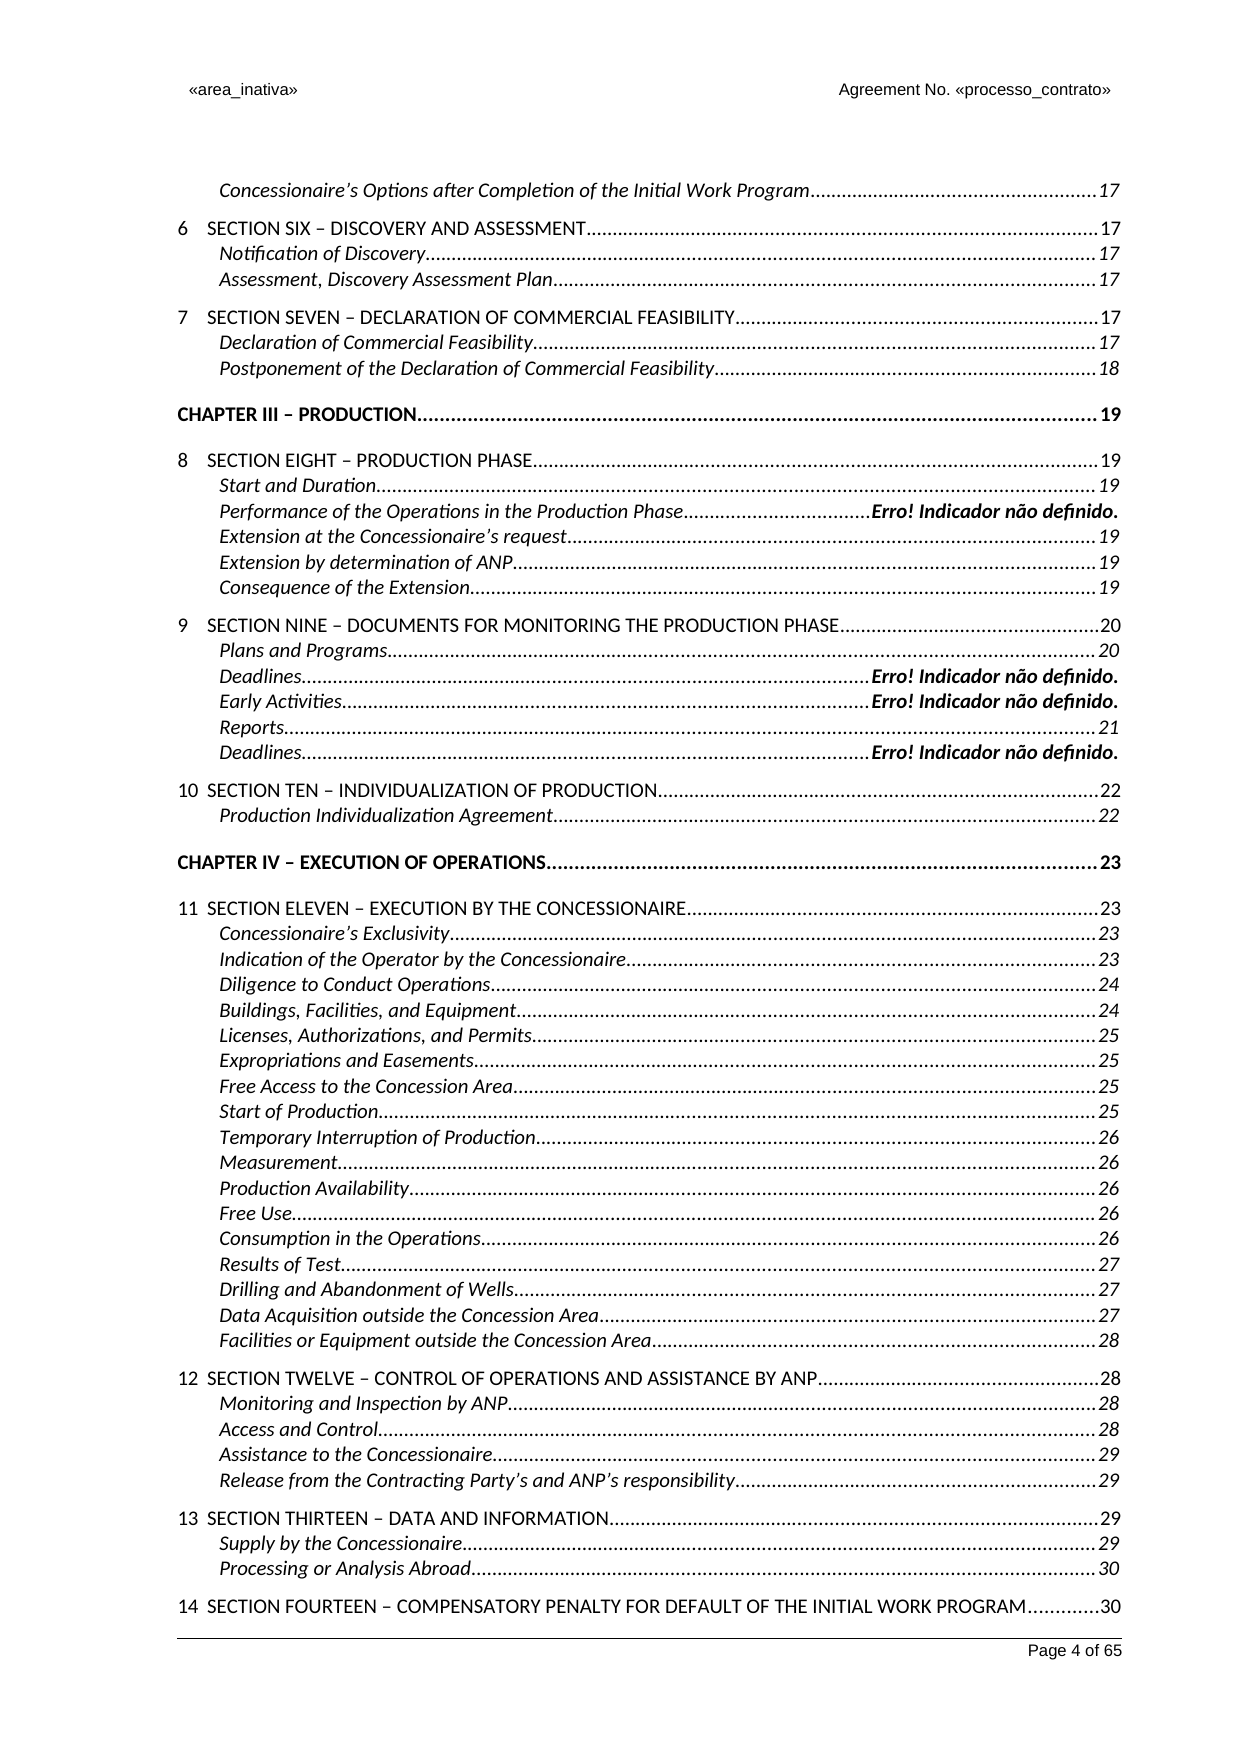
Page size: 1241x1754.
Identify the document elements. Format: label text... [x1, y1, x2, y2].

text Performance of the Operations in the Production Phase Erro! Indicador não definido. [219, 498, 1122, 523]
text Indication of the Operator by the Concessionaire 23 [219, 946, 1122, 971]
text Temporary Interruption of Production 26 [219, 1124, 1122, 1149]
text Supply by the Concessionaire 29 [219, 1530, 1122, 1556]
text Notification of Discovery 17 [219, 241, 1122, 266]
text 6 SECTION SIX – DISCOVERY AND ASSESSMENT 17 [177, 215, 1122, 241]
text Assessment, Discovery Assessment Plan 17 [219, 266, 1122, 291]
text Diligence to Conduct Operations 24 [219, 971, 1122, 997]
text Monitoring and Inspection by ANP 28 [219, 1391, 1122, 1416]
text Buildings, Facilities, and Equipment 24 [219, 997, 1122, 1022]
text Free Use 26 [219, 1200, 1122, 1226]
text 7 SECTION SEVEN – DECLARATION OF COMMERCIAL FEASIBILITY 17 [177, 304, 1122, 329]
text 11 SECTION ELEVEN – EXECUTION BY THE CONCESSIONAIRE 23 [177, 895, 1122, 921]
text Concessionaire’s Options after Completion of the Initial Work Program 17 [219, 177, 1122, 203]
text Expropriations and Easements 25 [219, 1048, 1122, 1073]
text Processing or Analysis Abroad 30 [219, 1556, 1122, 1581]
text Consequence of the Extension 19 [219, 574, 1122, 600]
text Early Activities Erro! Indicador não definido. [219, 688, 1122, 714]
text Consumption in the Operations 26 [219, 1226, 1122, 1251]
text Start of Production 25 [219, 1098, 1122, 1124]
text CHAPTER III – PRODUCTION 19 [177, 401, 1122, 426]
text Licenses, Authorizations, and Permits 25 [219, 1022, 1122, 1048]
text Postponement of the Declaration of Commercial Feasibility 18 [219, 355, 1122, 380]
text Drilling and Abandonment of Wells 27 [219, 1276, 1122, 1302]
text Extension at the Concessionaire’s request 19 [219, 523, 1122, 549]
text Free Access to the Concession Area 25 [219, 1073, 1122, 1098]
text 14 SECTION FOURTEEN – COMPENSATORY PENALTY FOR DEFAULT OF THE INITIAL WORK PROGRAM 30 [177, 1593, 1122, 1619]
text Concessionaire’s Exclusivity 23 [219, 921, 1122, 946]
text Results of Test 27 [219, 1251, 1122, 1276]
text Deadlines Erro! Indicador não definido. [219, 739, 1122, 765]
text 13 SECTION THIRTEEN – DATA AND INFORMATION 29 [177, 1505, 1122, 1530]
text Reports 21 [219, 714, 1122, 739]
text Release from the Contracting Party’s and ANP’s responsibility 29 [219, 1467, 1122, 1492]
text CHAPTER IV – EXECUTION OF OPERATIONS 23 [177, 849, 1122, 874]
text Assistance to the Concessionaire 29 [219, 1441, 1122, 1467]
text Declaration of Commercial Feasibility 17 [219, 329, 1122, 355]
text Extension by determination of ANP 19 [219, 549, 1122, 574]
text 9 SECTION NINE – DOCUMENTS FOR MONITORING THE PRODUCTION PHASE 20 [177, 612, 1122, 638]
text Deadlines Erro! Indicador não definido. [219, 663, 1122, 688]
text 8 SECTION EIGHT – PRODUCTION PHASE 19 [177, 447, 1122, 473]
text Facilities or Equipment outside the Concession Area 28 [219, 1327, 1122, 1353]
text Production Individualization Agreement 22 [219, 803, 1122, 828]
text Production Availability 26 [219, 1175, 1122, 1200]
text 10 SECTION TEN – INDIVIDUALIZATION OF PRODUCTION 22 [177, 777, 1122, 803]
text Access and Control 28 [219, 1416, 1122, 1441]
text 12 SECTION TWELVE – CONTROL OF OPERATIONS AND ASSISTANCE BY ANP 28 [177, 1365, 1122, 1391]
text Start and Duration 19 [219, 473, 1122, 498]
text Measurement 26 [219, 1149, 1122, 1175]
text Plans and Programs 20 [219, 638, 1122, 663]
text Data Acquisition outside the Concession Area 27 [219, 1302, 1122, 1327]
